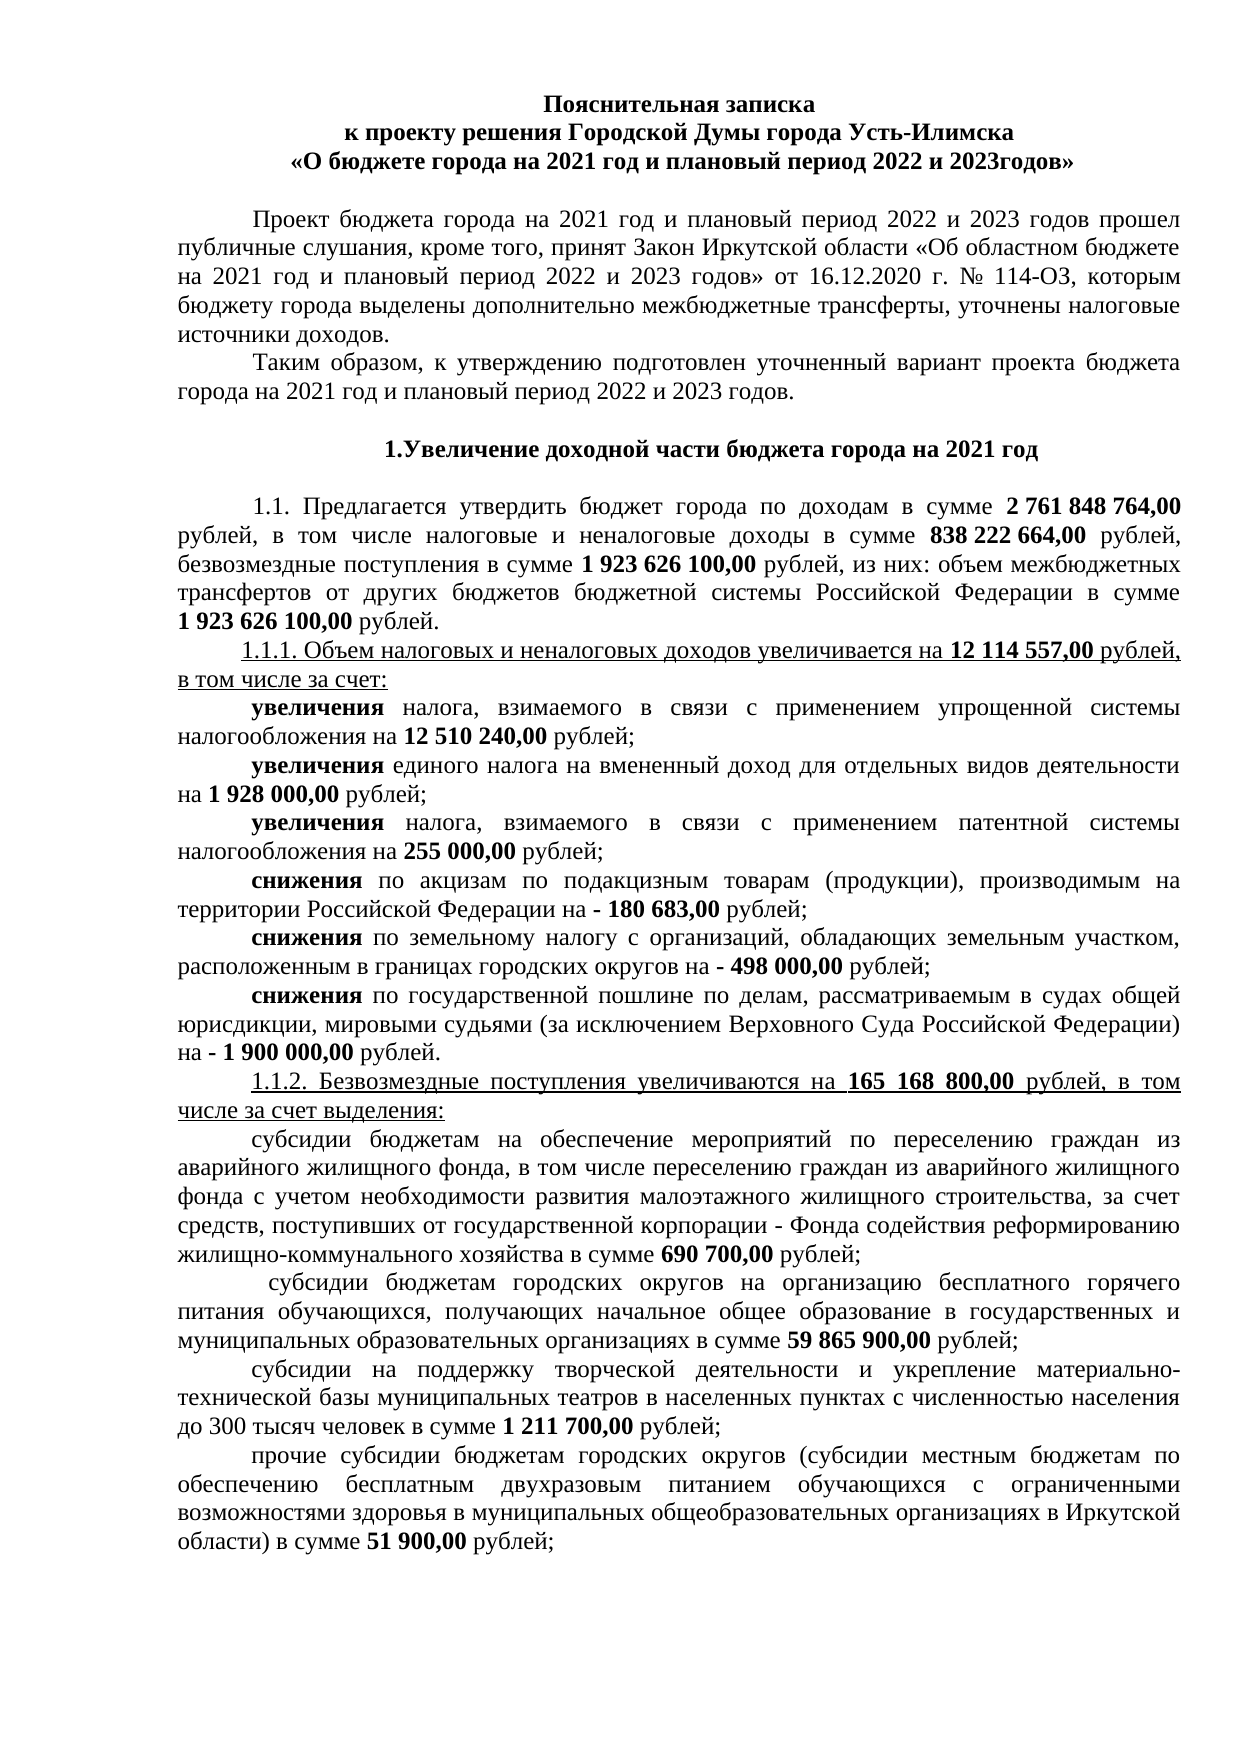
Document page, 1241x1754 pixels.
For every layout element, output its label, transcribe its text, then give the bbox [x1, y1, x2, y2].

text Таким образом, к утверждению подготовлен уточненный вариант проекта бюджета города на 2021 год и плановый период 2022 и 2023 годов. [177, 347, 1181, 405]
text 1.Увеличение доходной части бюджета города на 2021 год [384, 434, 1181, 462]
text 1.1. Предлагается утвердить бюджет города по доходам в сумме 2 761 848 764,00 рублей, в том числе налоговые и неналоговые доходы в сумме 838 222 664,00 рублей, безвозмездные поступления в сумме 1 923 626 100,00 рублей, из них: объем межбюджетных трансфертов от других бюджетов бюджетной системы Российской Федерации в сумме 1 923 626 100,00 рублей. [177, 491, 1181, 635]
text прочие субсидии бюджетам городских округов (субсидии местным бюджетам по обеспечению бесплатным двухразовым питанием обучающихся с ограниченными возможностями здоровья в муниципальных общеобразовательных организациях в Иркутской области) в сумме 51 900,00 рублей; [177, 1440, 1181, 1555]
text 1.1.2. Безвозмездные поступления увеличиваются на 165 168 800,00 рублей, в том числе за счет выделения: [177, 1066, 1181, 1124]
text снижения по государственной пошлине по делам, рассматриваемым в судах общей юрисдикции, мировыми судьями (за исключением Верховного Суда Российской Федерации) на - 1 900 000,00 рублей. [177, 980, 1181, 1066]
text субсидии бюджетам городских округов на организацию бесплатного горячего питания обучающихся, получающих начальное общее образование в государственных и муниципальных образовательных организациях в сумме 59 865 900,00 рублей; [177, 1267, 1181, 1354]
text увеличения налога, взимаемого в связи с применением упрощенной системы налогообложения на 12 510 240,00 рублей; [177, 692, 1181, 750]
text субсидии на поддержку творческой деятельности и укрепление материально-технической базы муниципальных театров в населенных пунктах с численностью населения до 300 тысяч человек в сумме 1 211 700,00 рублей; [177, 1354, 1181, 1440]
text увеличения налога, взимаемого в связи с применением патентной системы налогообложения на 255 000,00 рублей; [177, 807, 1181, 865]
text Пояснительная записка [177, 89, 1181, 117]
text субсидии бюджетам на обеспечение мероприятий по переселению граждан из аварийного жилищного фонда, в том числе переселению граждан из аварийного жилищного фонда с учетом необходимости развития малоэтажного жилищного строительства, за счет средств, поступивших от государственной корпорации - Фонда содействия реформированию жилищно-коммунального хозяйства в сумме 690 700,00 рублей; [177, 1124, 1181, 1267]
text Проект бюджета города на 2021 год и плановый период 2022 и 2023 годов прошел публичные слушания, кроме того, принят Закон Иркутской области «Об областном бюджете на 2021 год и плановый период 2022 и 2023 годов» от 16.12.2020 г. № 114-ОЗ, которым бюджету города выделены дополнительно межбюджетные трансферты, уточнены налоговые источники доходов. [177, 204, 1181, 347]
text 1.1.1. Объем налоговых и неналоговых доходов увеличивается на 12 114 557,00 рублей, в том числе за счет: [177, 635, 1181, 692]
text «О бюджете города на 2021 год и плановый период 2022 и 2023годов» [177, 146, 1181, 175]
text к проекту решения Городской Думы города Усть-Илимска [177, 117, 1181, 146]
text увеличения единого налога на вмененный доход для отдельных видов деятельности на 1 928 000,00 рублей; [177, 750, 1181, 807]
text снижения по земельному налогу с организаций, обладающих земельным участком, расположенным в границах городских округов на - 498 000,00 рублей; [177, 922, 1181, 980]
text снижения по акцизам по подакцизным товарам (продукции), производимым на территории Российской Федерации на - 180 683,00 рублей; [177, 865, 1181, 922]
